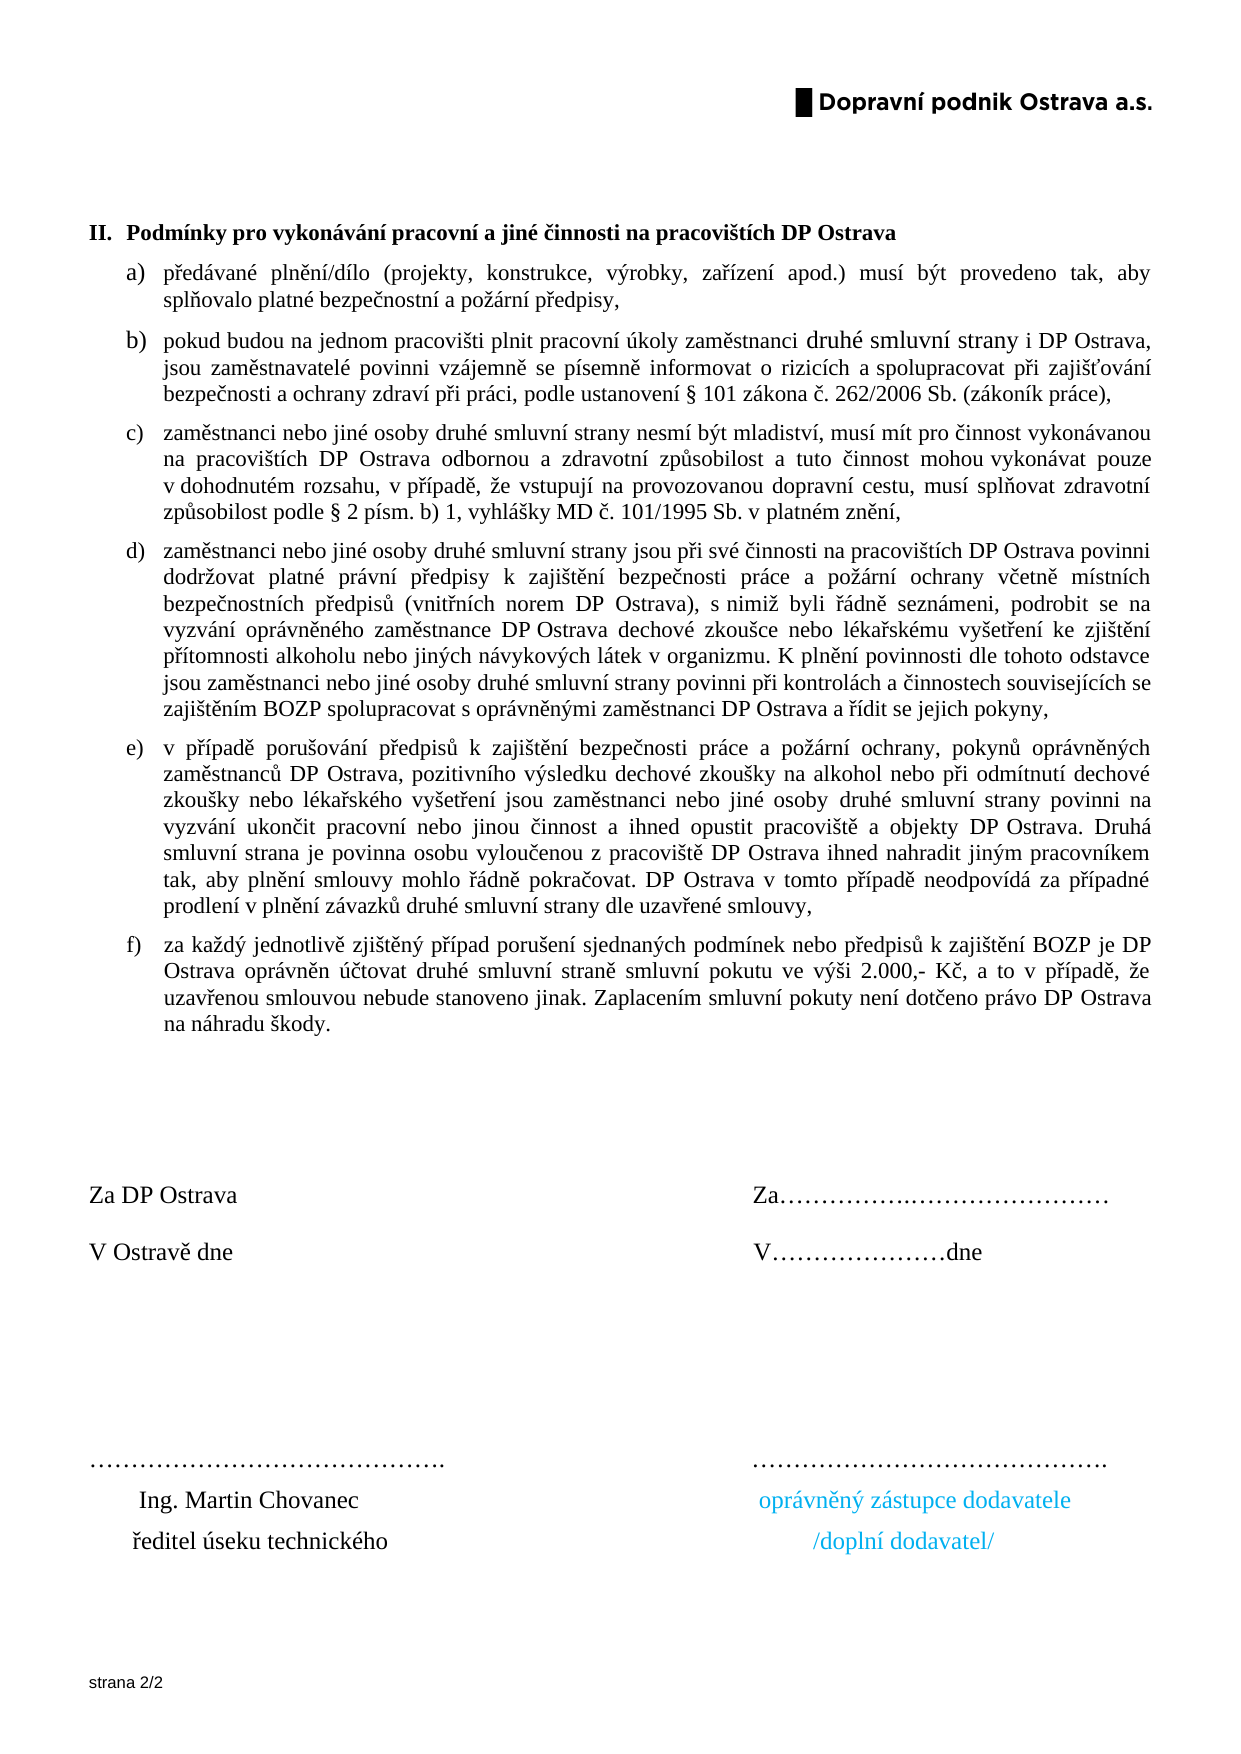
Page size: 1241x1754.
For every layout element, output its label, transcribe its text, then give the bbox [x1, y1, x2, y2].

text Ing. Martin Chovanec oprávněný zástupce dodavatele [89, 1485, 1152, 1514]
picture [795, 88, 1152, 117]
text e) v případě porušování předpisů k zajištění bezpečnosti práce a požární ochrany, pokynů oprávněných zaměstnanců DP Ostrava, pozitivního výsledku dechové zkoušky na alkohol nebo při odmítnutí dechové zkoušky nebo lékařského vyšetření jsou zaměstnanci nebo jiné osoby druhé smluvní strany povinni na vyzvání ukončit pracovní nebo jinou činnost a ihned opustit pracoviště a objekty DP Ostrava. Druhá smluvní strana je povinna osobu vyloučenou z pracoviště DP Ostrava ihned nahradit jiným pracovníkem tak, aby plnění smlouvy mohlo řádně pokračovat. DP Ostrava v tomto případě neodpovídá za případné prodlení v plnění závazků druhé smluvní strany dle uzavřené smlouvy, [126, 734, 1152, 918]
text f) za každý jednotlivě zjištěný případ porušení sjednaných podmínek nebo předpisů k zajištění BOZP je DP Ostrava oprávněn účtovat druhé smluvní straně smluvní pokutu ve výši 2.000,- Kč, a to v případě, že uzavřenou smlouvou nebude stanoveno jinak. Zaplacením smluvní pokuty není dotčeno právo DP Ostrava na náhradu škody. [126, 931, 1152, 1036]
text II. Podmínky pro vykonávání pracovní a jiné činnosti na pracovištích DP Ostrava [89, 218, 1152, 245]
text V Ostravě dne V…………………dne [89, 1237, 1152, 1266]
list předávané plnění/dílo (projekty, konstrukce, výrobky, zařízení apod.) musí být provedeno tak, aby splňovalo platné bezpečnostní a požární předpisy, [126, 257, 1152, 312]
text c) zaměstnanci nebo jiné osoby druhé smluvní strany nesmí být mladiství, musí mít pro činnost vykonávanou na pracovištích DP Ostrava odbornou a zdravotní způsobilost a tuto činnost mohou vykonávat pouze v dohodnutém rozsahu, v případě, že vstupují na provozovanou dopravní cestu, musí splňovat zdravotní způsobilost podle § 2 písm. b) 1, vyhlášky MD č. 101/1995 Sb. v platném znění, [126, 419, 1152, 524]
text Za DP Ostrava Za…………….…………………… [89, 1180, 1152, 1209]
text ředitel úseku technického /doplní dodavatel/ [89, 1526, 1152, 1555]
list pokud budou na jednom pracovišti plnit pracovní úkoly zaměstnanci druhé smluvní strany i DP Ostrava, jsou zaměstnavatelé povinni vzájemně se písemně informovat o rizicích a spolupracovat při zajišťování bezpečnosti a ochrany zdraví při práci, podle ustanovení § 101 zákona č. 262/2006 Sb. (zákoník práce), [126, 325, 1152, 406]
list zaměstnanci nebo jiné osoby druhé smluvní strany jsou při své činnosti na pracovištích DP Ostrava povinni dodržovat platné právní předpisy k zajištění bezpečnosti práce a požární ochrany včetně místních bezpečnostních předpisů (vnitřních norem DP Ostrava), s nimiž byli řádně seznámeni, podrobit se na vyzvání oprávněného zaměstnance DP Ostrava dechové zkoušce nebo lékařskému vyšetření ke zjištění přítomnosti alkoholu nebo jiných návykových látek v organizmu. K plnění povinnosti dle tohoto odstavce jsou zaměstnanci nebo jiné osoby druhé smluvní strany povinni při kontrolách a činnostech souvisejících se zajištěním BOZP spolupracovat s oprávněnými zaměstnanci DP Ostrava a řídit se jejich pokyny, [126, 537, 1152, 721]
text ……………………………………. ……………………………………. [89, 1444, 1152, 1472]
